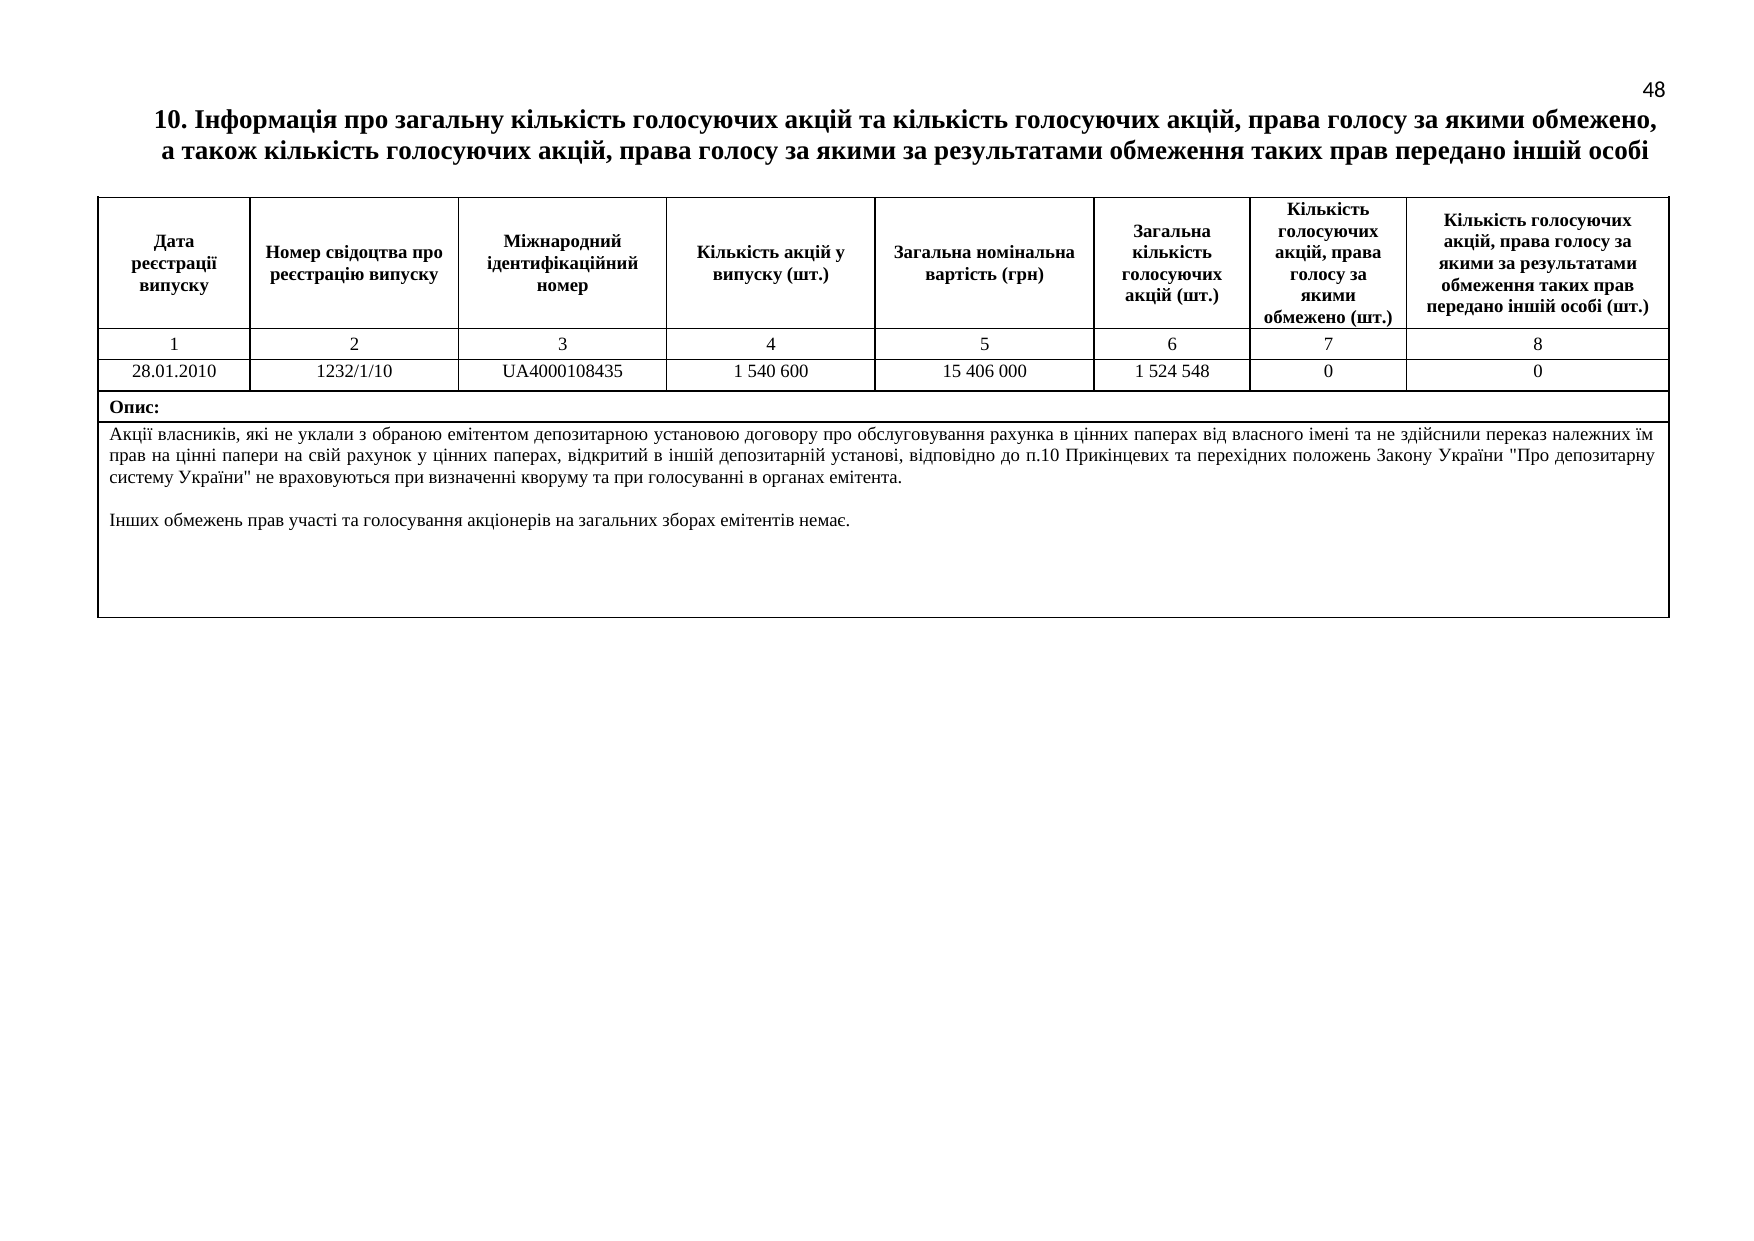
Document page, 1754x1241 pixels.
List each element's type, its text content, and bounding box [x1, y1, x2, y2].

table_header Міжнародний ідентифікаційний номер [459, 198, 666, 327]
table_cell 6 [1095, 329, 1249, 359]
table_cell 1 524 548 [1095, 360, 1249, 390]
table_header Дата реєстрації випуску [99, 198, 249, 327]
table_header Кількість акцій у випуску (шт.) [667, 198, 874, 327]
table_cell 28.01.2010 [99, 360, 249, 390]
table_cell Акції власників, які не уклали з обраною емітентом депозитарною установою договору про обслуговування рахунка в цінних паперах від власного імені та не здійснили переказ належних їм прав на цінні папери на свій рахунок у цінних паперах, відкритий в іншій депозитарній установі, відповідно до п.10 Прикінцевих та перехідних положень Закону України "Про депозитарну систему України" не враховуються при визначенні кворуму та при голосуванні в органах емітента. Інших обмежень прав участі та голосування акціонерів на загальних зборах емітентів немає. [99, 423, 1668, 617]
table_cell UA4000108435 [459, 360, 666, 390]
text 10. Інформація про загальну кількість голосуючих акцій та кількість голосуючих акцій, права голосу за якими обмежено, а також кількість голосуючих акцій, права голосу за якими за результатами обмеження таких прав передано іншій особі [146, 103, 1665, 165]
table_header Кількість голосуючих акцій, права голосу за якими обмежено (шт.) [1251, 198, 1406, 327]
table_cell 3 [459, 329, 666, 359]
table_cell 7 [1251, 329, 1406, 359]
table_cell 1 540 600 [667, 360, 874, 390]
table_cell 0 [1251, 360, 1406, 390]
table_header Кількість голосуючих акцій, права голосу за якими за результатами обмеження таких прав передано іншій особі (шт.) [1407, 198, 1668, 327]
table_cell 1 [99, 329, 249, 359]
table_header Загальна кількість голосуючих акцій (шт.) [1095, 198, 1249, 327]
table_cell 0 [1407, 360, 1668, 390]
table_cell 5 [876, 329, 1093, 359]
table_cell 15 406 000 [876, 360, 1093, 390]
table_cell 2 [251, 329, 458, 359]
table_cell 4 [667, 329, 874, 359]
table_cell Опис: [99, 392, 1668, 421]
table_cell 8 [1407, 329, 1668, 359]
table_cell 1232/1/10 [251, 360, 458, 390]
table_header Номер свідоцтва про реєстрацію випуску [251, 198, 458, 327]
table_header Загальна номінальна вартість (грн) [876, 198, 1093, 327]
